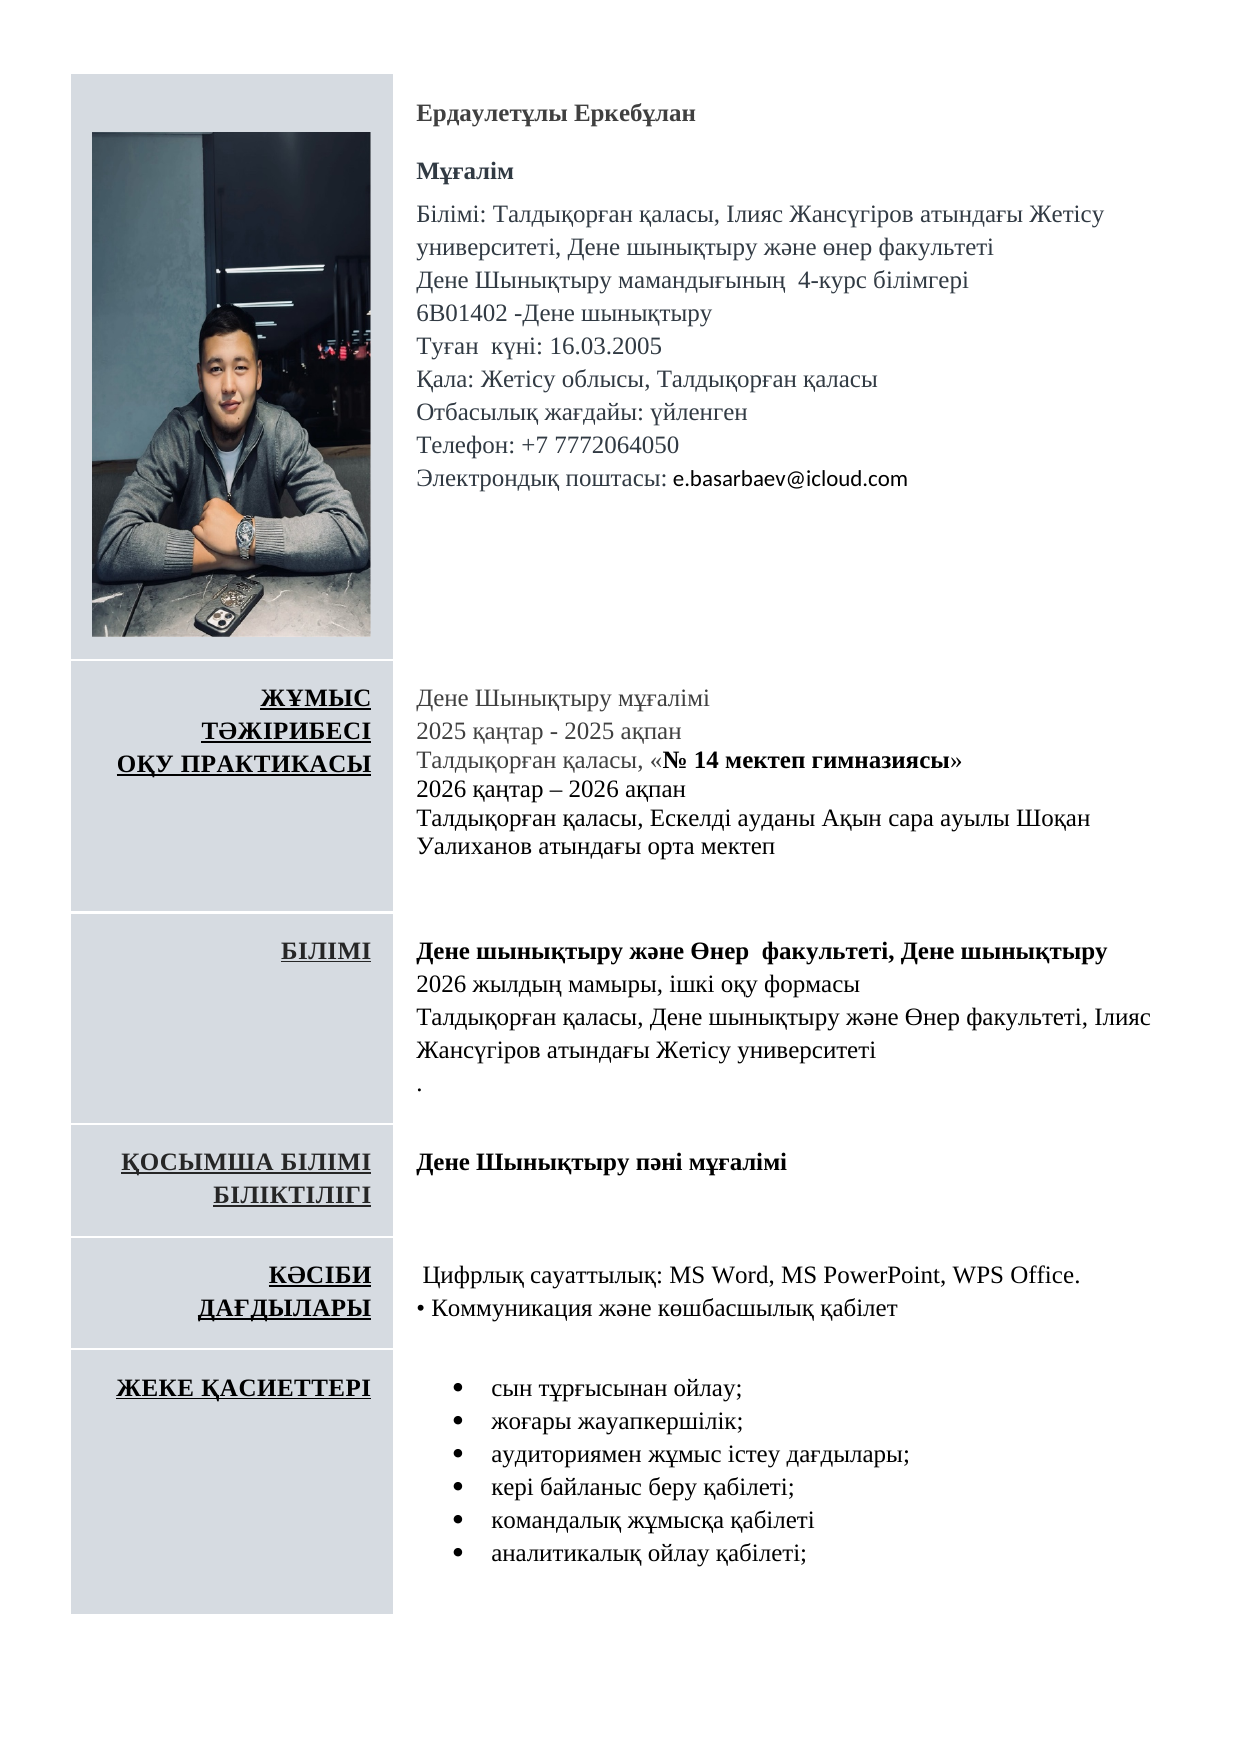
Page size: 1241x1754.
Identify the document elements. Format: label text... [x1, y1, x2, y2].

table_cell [395, 1350, 1194, 1614]
table_cell Дене шынықтыру және Өнер факультеті, Дене шынықтыру 2026 жылдың мамыры, ішкі оқу формасы Талдықорған қаласы, Дене шынықтыру және Өнер факультеті, Ілияс Жансүгіров атындағы Жетісу университеті . [395, 914, 1194, 1123]
table_cell КӘСІБИ ДАҒДЫЛАРЫ [71, 1238, 393, 1348]
table_header [71, 74, 393, 659]
table_cell ҚОСЫМША БІЛІМІ БІЛІКТІЛІГІ [71, 1125, 393, 1236]
table_header Ердаулетұлы Еркебұлан Мұғалім Білімі: Талдықорған қаласы, Ілияс Жансүгіров атындағы Жетісу университеті, Дене шынықтыру және өнер факультеті Дене Шынықтыру мамандығының 4-курс білімгері 6B01402 -Дене шынықтыру Туған күні: 16.03.2005 Қала: Жетісу облысы, Талдықорған қаласы Отбасылық жағдайы: үйленген Телефон: +7 7772064050 Электрондық поштасы: e.basarbaev@icloud.com [395, 76, 1194, 659]
table_cell Цифрлық сауаттылық: MS Word, MS PowerPoint, WPS Office. • Коммуникация және көшбасшылық қабілет [395, 1238, 1194, 1348]
table_cell ЖҰМЫС ТӘЖІРИБЕСІ ОҚУ ПРАКТИКАСЫ [71, 661, 393, 911]
table_cell ЖЕКЕ ҚАСИЕТТЕРІ [71, 1350, 393, 1614]
picture [92, 132, 371, 637]
table_cell Дене Шынықтыру мұғалімі 2025 қаңтар - 2025 ақпан Талдықорған қаласы, «№ 14 мектеп гимназиясы» 2026 қаңтар – 2026 ақпан Талдықорған қаласы, Ескелді ауданы Ақын сара ауылы Шоқан Уалиханов атындағы орта мектеп [395, 661, 1194, 911]
table_cell Дене Шынықтыру пәні мұғалімі [395, 1125, 1194, 1236]
table_cell БІЛІМІ [71, 914, 393, 1123]
